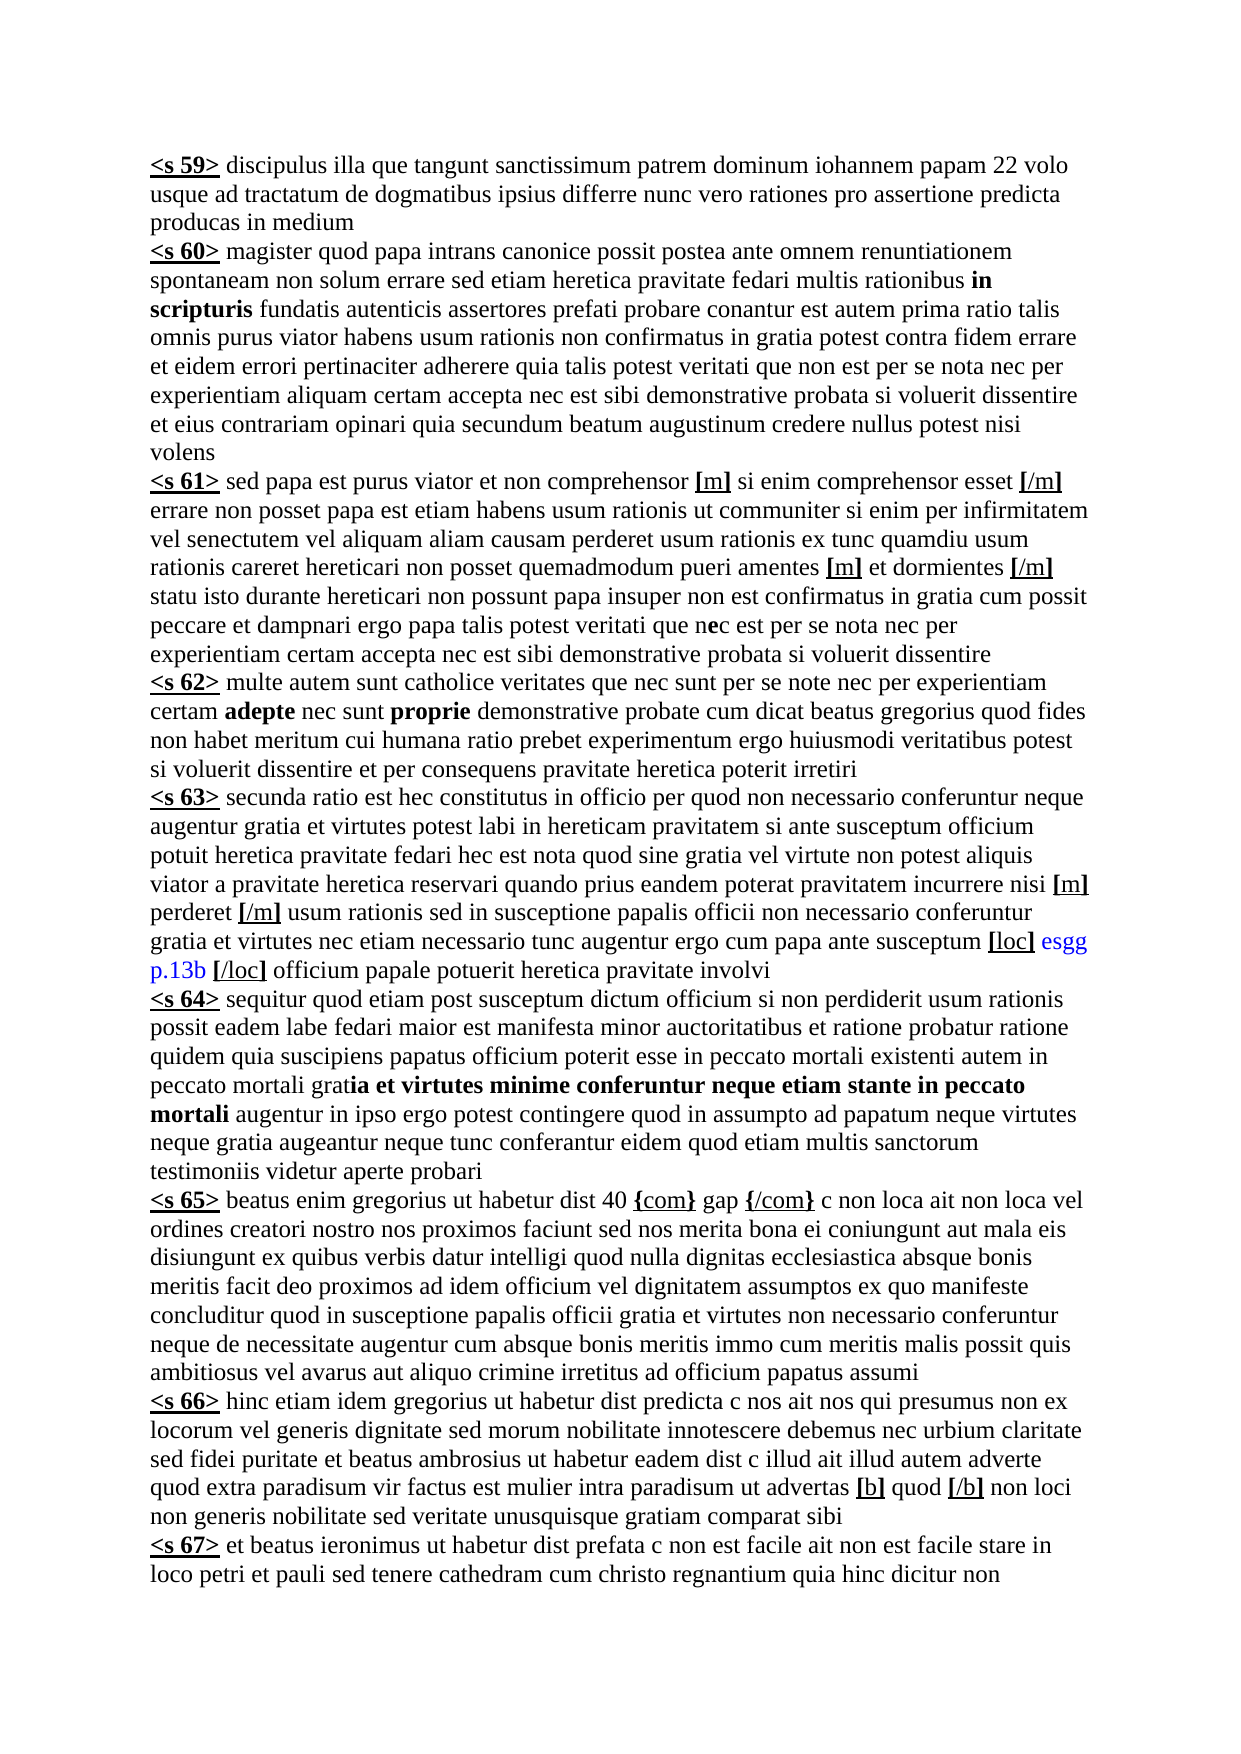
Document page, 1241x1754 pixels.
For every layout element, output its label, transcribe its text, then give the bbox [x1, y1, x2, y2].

text <s 59> discipulus illa que tangunt sanctissimum patrem dominum iohannem papam 22 volo usque ad tractatum de dogmatibus ipsius differre nunc vero rationes pro assertione predicta producas in medium [150, 150, 1090, 236]
text <s 63> secunda ratio est hec constitutus in officio per quod non necessario conferuntur neque augentur gratia et virtutes potest labi in hereticam pravitatem si ante susceptum officium potuit heretica pravitate fedari hec est nota quod sine gratia vel virtute non potest aliquis viator a pravitate heretica reservari quando prius eandem poterat pravitatem incurrere nisi [m] perderet [/m] usum rationis sed in susceptione papalis officii non necessario conferuntur gratia et virtutes nec etiam necessario tunc augentur ergo cum papa ante susceptum [loc] esgg p.13b [/loc] officium papale potuerit heretica pravitate involvi [150, 782, 1090, 984]
text <s 65> beatus enim gregorius ut habetur dist 40 {com} gap {/com} c non loca ait non loca vel ordines creatori nostro nos proximos faciunt sed nos merita bona ei coniungunt aut mala eis disiungunt ex quibus verbis datur intelligi quod nulla dignitas ecclesiastica absque bonis meritis facit deo proximos ad idem officium vel dignitatem assumptos ex quo manifeste concluditur quod in susceptione papalis officii gratia et virtutes non necessario conferuntur neque de necessitate augentur cum absque bonis meritis immo cum meritis malis possit quis ambitiosus vel avarus aut aliquo crimine irretitus ad officium papatus assumi [150, 1185, 1090, 1386]
text <s 64> sequitur quod etiam post susceptum dictum officium si non perdiderit usum rationis possit eadem labe fedari maior est manifesta minor auctoritatibus et ratione probatur ratione quidem quia suscipiens papatus officium poterit esse in peccato mortali existenti autem in peccato mortali gratia et virtutes minime conferuntur neque etiam stante in peccato mortali augentur in ipso ergo potest contingere quod in assumpto ad papatum neque virtutes neque gratia augeantur neque tunc conferantur eidem quod etiam multis sanctorum testimoniis videtur aperte probari [150, 984, 1090, 1185]
text <s 62> multe autem sunt catholice veritates que nec sunt per se note nec per experientiam certam adepte nec sunt proprie demonstrative probate cum dicat beatus gregorius quod fides non habet meritum cui humana ratio prebet experimentum ergo huiusmodi veritatibus potest si voluerit dissentire et per consequens pravitate heretica poterit irretiri [150, 667, 1090, 782]
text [150, 1530, 1090, 1587]
text <s 66> hinc etiam idem gregorius ut habetur dist predicta c nos ait nos qui presumus non ex locorum vel generis dignitate sed morum nobilitate innotescere debemus nec urbium claritate sed fidei puritate et beatus ambrosius ut habetur eadem dist c illud ait illud autem adverte quod extra paradisum vir factus est mulier intra paradisum ut advertas [b] quod [/b] non loci non generis nobilitate sed veritate unusquisque gratiam comparat sibi [150, 1386, 1090, 1530]
text <s 60> magister quod papa intrans canonice possit postea ante omnem renuntiationem spontaneam non solum errare sed etiam heretica pravitate fedari multis rationibus in scripturis fundatis autenticis assertores prefati probare conantur est autem prima ratio talis omnis purus viator habens usum rationis non confirmatus in gratia potest contra fidem errare et eidem errori pertinaciter adherere quia talis potest veritati que non est per se nota nec per experientiam aliquam certam accepta nec est sibi demonstrative probata si voluerit dissentire et eius contrariam opinari quia secundum beatum augustinum credere nullus potest nisi volens [150, 236, 1090, 466]
text <s 61> sed papa est purus viator et non comprehensor [m] si enim comprehensor esset [/m] errare non posset papa est etiam habens usum rationis ut communiter si enim per infirmitatem vel senectutem vel aliquam aliam causam perderet usum rationis ex tunc quamdiu usum rationis careret hereticari non posset quemadmodum pueri amentes [m] et dormientes [/m] statu isto durante hereticari non possunt papa insuper non est confirmatus in gratia cum possit peccare et dampnari ergo papa talis potest veritati que nec est per se nota nec per experientiam certam accepta nec est sibi demonstrative probata si voluerit dissentire [150, 466, 1090, 667]
